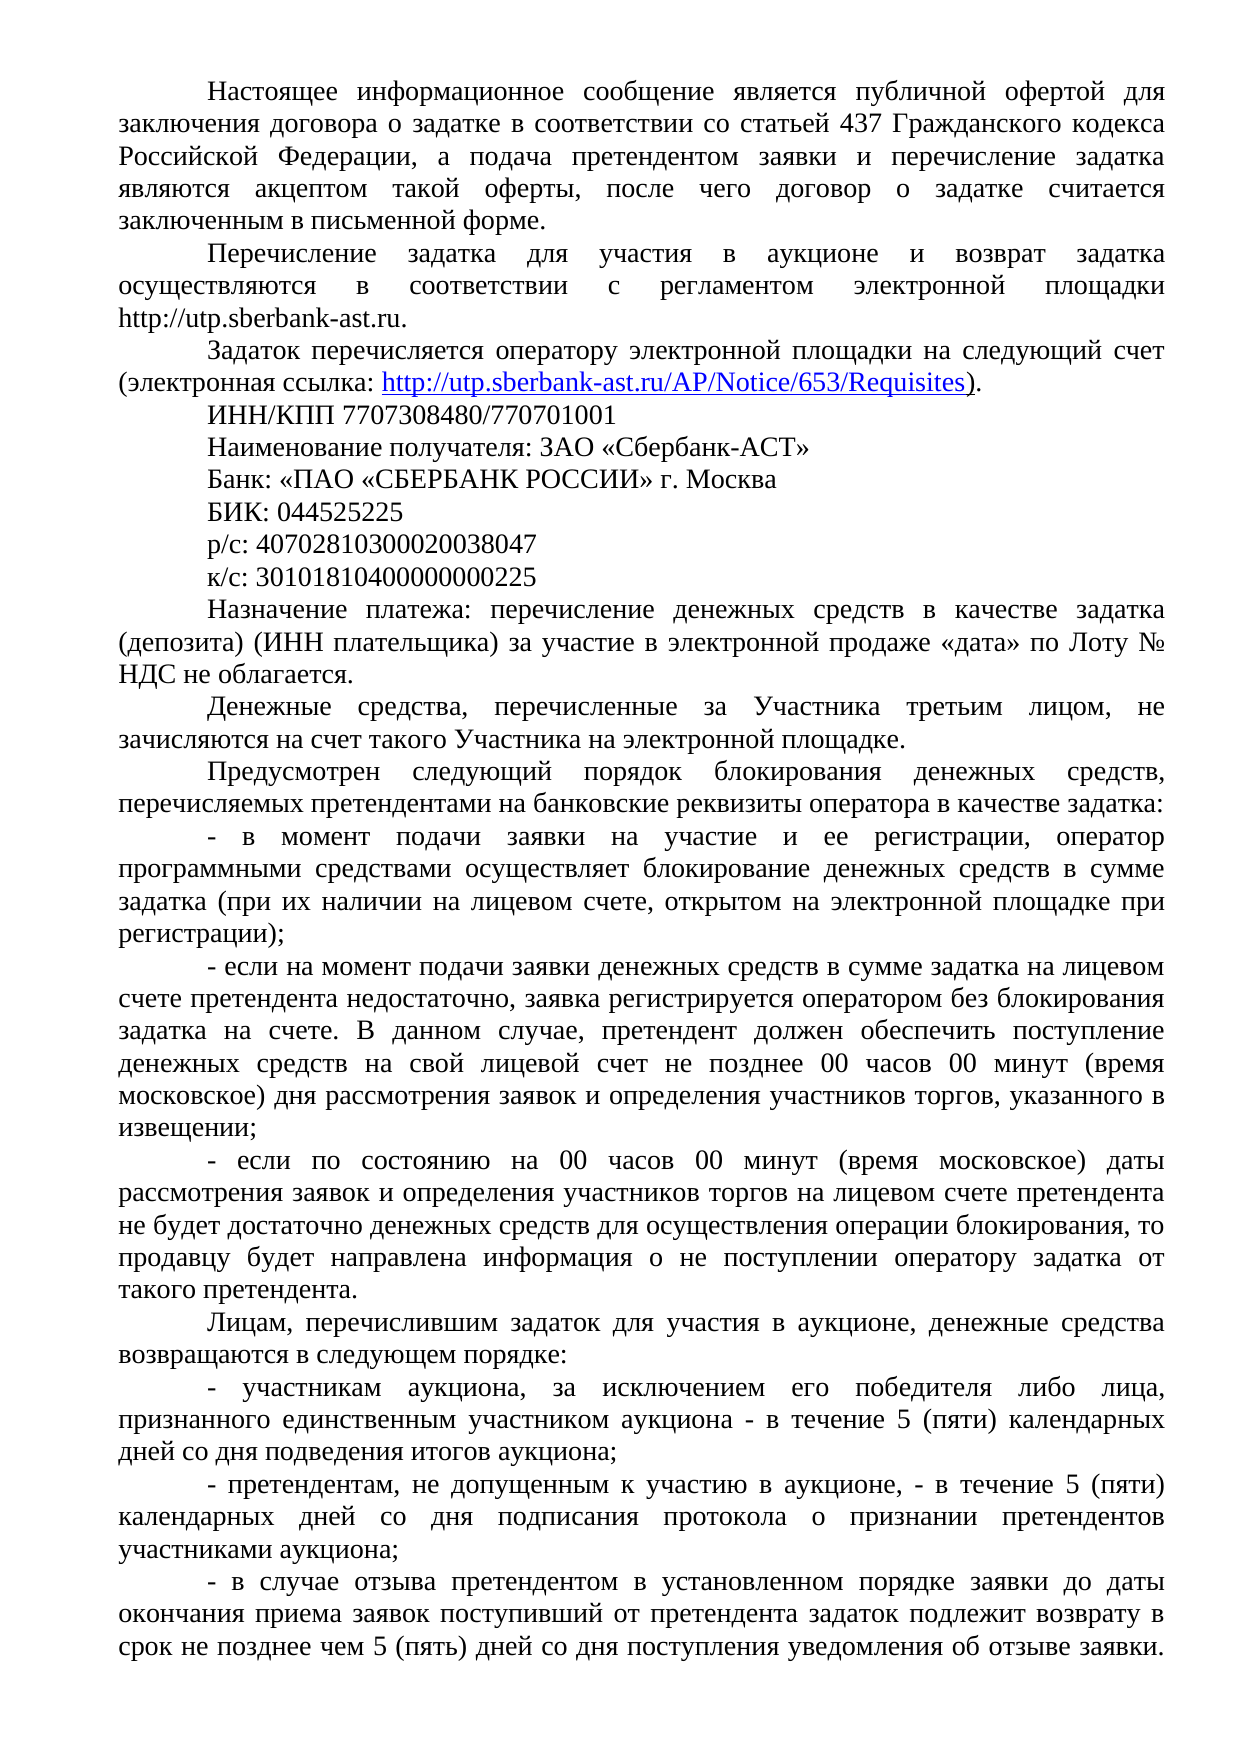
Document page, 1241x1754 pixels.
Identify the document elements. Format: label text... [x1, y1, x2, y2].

text Денежные средства, перечисленные за Участника третьим лицом, не зачисляются на счет такого Участника на электронной площадке. [118, 689, 1167, 754]
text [118, 1564, 1167, 1661]
text - если на момент подачи заявки денежных средств в сумме задатка на лицевом счете претендента недостаточно, заявка регистрируется оператором без блокирования задатка на счете. В данном случае, претендент должен обеспечить поступление денежных средств на свой лицевой счет не позднее 00 часов 00 минут (время московское) дня рассмотрения заявок и определения участников торгов, указанного в извещении; [118, 948, 1167, 1143]
text - претендентам, не допущенным к участию в аукционе, - в течение 5 (пяти) календарных дней со дня подписания протокола о признании претендентов участниками аукциона; [118, 1467, 1167, 1564]
text к/с: 30101810400000000225 [118, 560, 1167, 592]
text - в момент подачи заявки на участие и ее регистрации, оператор программными средствами осуществляет блокирование денежных средств в сумме задатка (при их наличии на лицевом счете, открытом на электронной площадке при регистрации); [118, 819, 1167, 948]
text - если по состоянию на 00 часов 00 минут (время московское) даты рассмотрения заявок и определения участников торгов на лицевом счете претендента не будет достаточно денежных средств для осуществления операции блокирования, то продавцу будет направлена информация о не поступлении оператору задатка от такого претендента. [118, 1143, 1167, 1305]
text Лицам, перечислившим задаток для участия в аукционе, денежные средства возвращаются в следующем порядке: [118, 1305, 1167, 1370]
text р/с: 40702810300020038047 [118, 527, 1167, 560]
text - участникам аукциона, за исключением его победителя либо лица, признанного единственным участником аукциона - в течение 5 (пяти) календарных дней со дня подведения итогов аукциона; [118, 1370, 1167, 1467]
text БИК: 044525225 [118, 495, 1167, 527]
text Банк: «ПАО «СБЕРБАНК РОССИИ» г. Москва [118, 463, 1167, 495]
text Задаток перечисляется оператору электронной площадки на следующий счет (электронная ссылка: http://utp.sberbank-ast.ru/AP/Notice/653/Requisites). [118, 333, 1167, 398]
text Предусмотрен следующий порядок блокирования денежных средств, перечисляемых претендентами на банковские реквизиты оператора в качестве задатка: [118, 754, 1167, 819]
text Наименование получателя: ЗАО «Сбербанк-АСТ» [118, 430, 1167, 463]
text Настоящее информационное сообщение является публичной офертой для заключения договора о задатке в соответствии со статьей 437 Гражданского кодекса Российской Федерации, а подача претендентом заявки и перечисление задатка являются акцептом такой оферты, после чего договор о задатке считается заключенным в письменной форме. [118, 74, 1167, 236]
text Назначение платежа: перечисление денежных средств в качестве задатка (депозита) (ИНН плательщика) за участие в электронной продаже «дата» по Лоту № НДС не облагается. [118, 592, 1167, 689]
text Перечисление задатка для участия в аукционе и возврат задатка осуществляются в соответствии с регламентом электронной площадки http://utp.sberbank-ast.ru. [118, 236, 1167, 333]
text ИНН/КПП 7707308480/770701001 [118, 398, 1167, 430]
